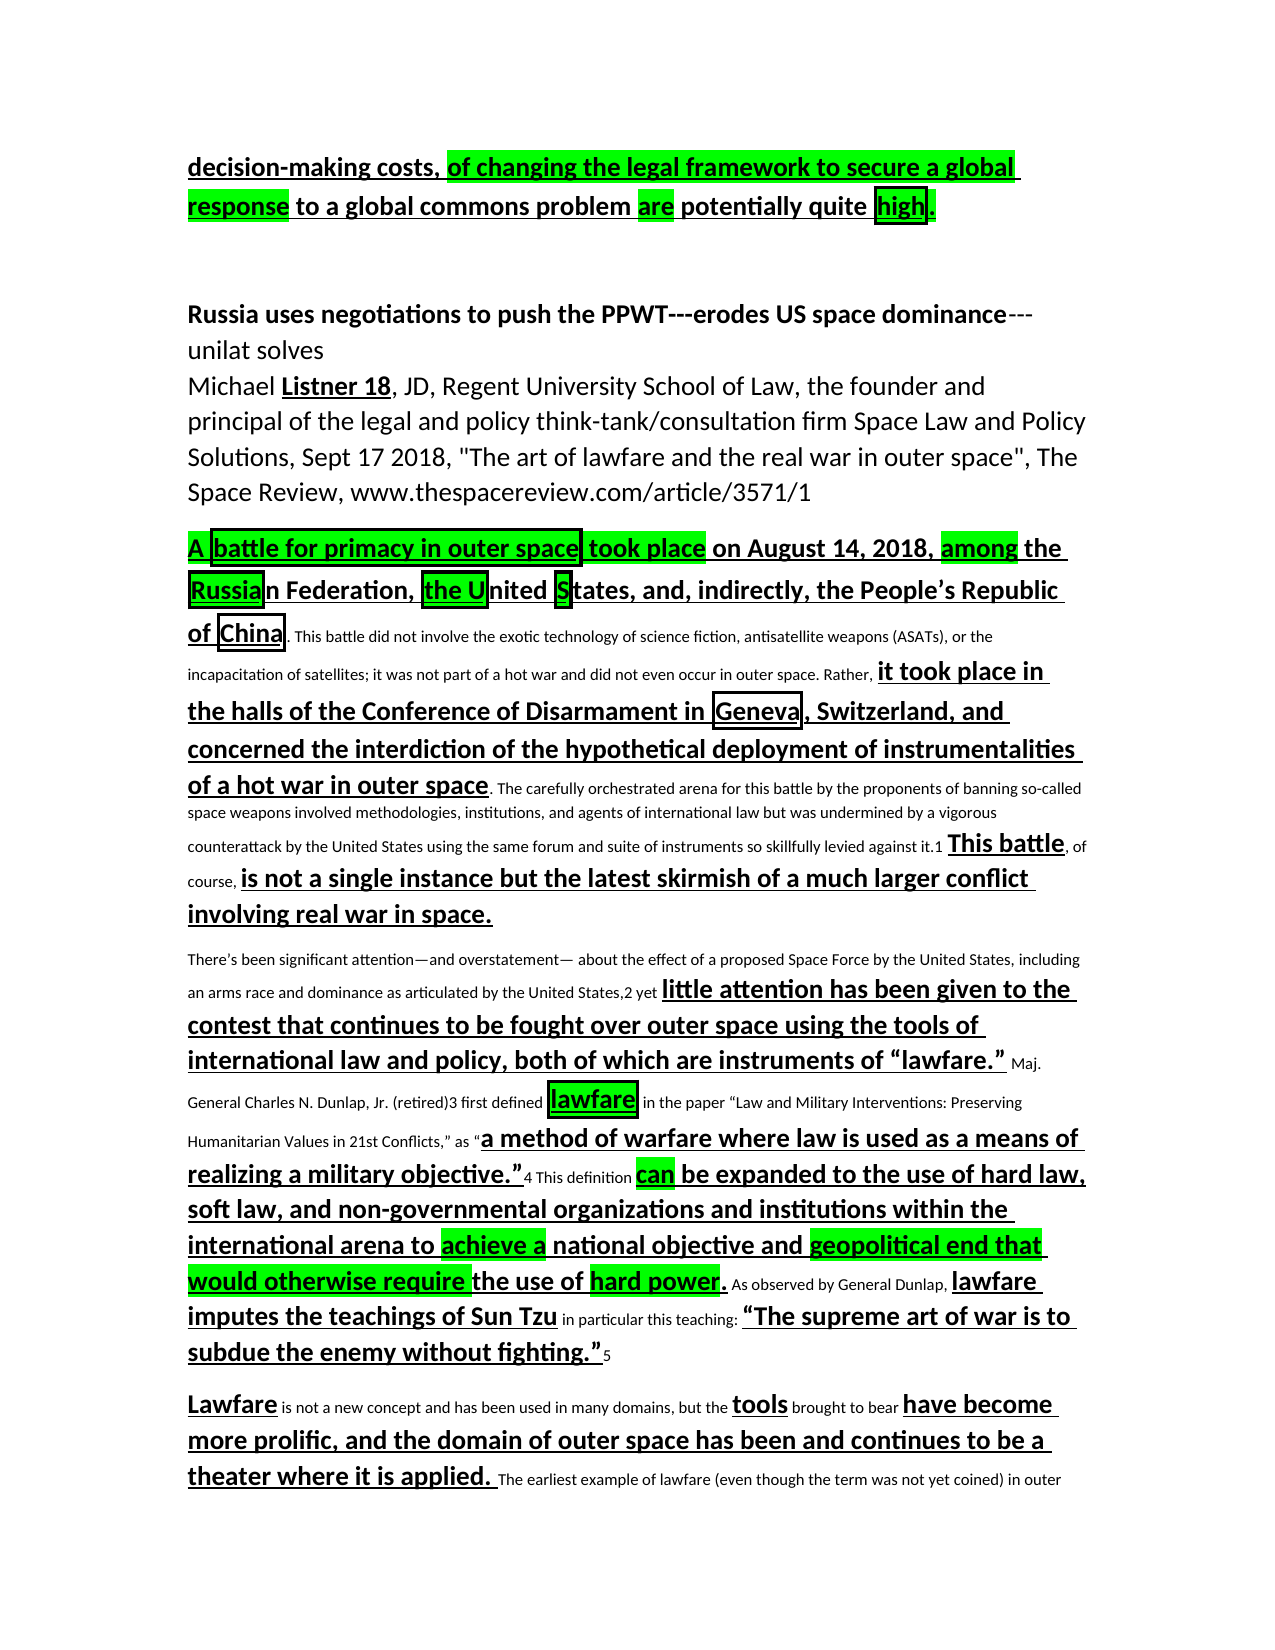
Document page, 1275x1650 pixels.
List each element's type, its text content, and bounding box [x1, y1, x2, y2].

text Michael Listner 18, JD, Regent University School of Law, the founder and principal of the legal and policy think-tank/consultation firm Space Law and Policy Solutions, Sept 17 2018, "The art of lawfare and the real war in outer space", The Space Review, www.thespacereview.com/article/3571/1 [187, 369, 1087, 509]
subtitle Russia uses negotiations to push the PPWT---erodes US space dominance---unilat solves [187, 297, 1087, 366]
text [187, 1387, 1087, 1492]
text A battle for primacy in outer space took place on August 14, 2018, among the Russian Federation, the United States, and, indirectly, the People’s Republic of China. This battle did not involve the exotic technology of science fiction, antisatellite weapons (ASATs), or the incapacitation of satellites; it was not part of a hot war and did not even occur in outer space. Rather, it took place in the halls of the Conference of Disarmament in Geneva, Switzerland, and concerned the interdiction of the hypothetical deployment of instrumentalities of a hot war in outer space. The carefully orchestrated arena for this battle by the proponents of banning so-called space weapons involved methodologies, institutions, and agents of international law but was undermined by a vigorous counterattack by the United States using the same forum and suite of instruments so skillfully levied against it.1 This battle, of course, is not a single instance but the latest skirmish of a much larger conflict involving real war in space. [187, 528, 1087, 930]
text There’s been significant attention—and overstatement— about the effect of a proposed Space Force by the United States, including an arms race and dominance as articulated by the United States,2 yet little attention has been given to the contest that continues to be fought over outer space using the tools of international law and policy, both of which are instruments of “lawfare.” Maj. General Charles N. Dunlap, Jr. (retired)3 first defined lawfare in the paper “Law and Military Interventions: Preserving Humanitarian Values in 21st Conflicts,” as “a method of warfare where law is used as a means of realizing a military objective.”4 This definition can be expanded to the use of hard law, soft law, and non-governmental organizations and institutions within the international arena to achieve a national objective and geopolitical end that would otherwise require the use of hard power. As observed by General Dunlap, lawfare imputes the teachings of Sun Tzu in particular this teaching: “The supreme art of war is to subdue the enemy without fighting.”5 [187, 949, 1087, 1368]
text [187, 150, 1087, 225]
